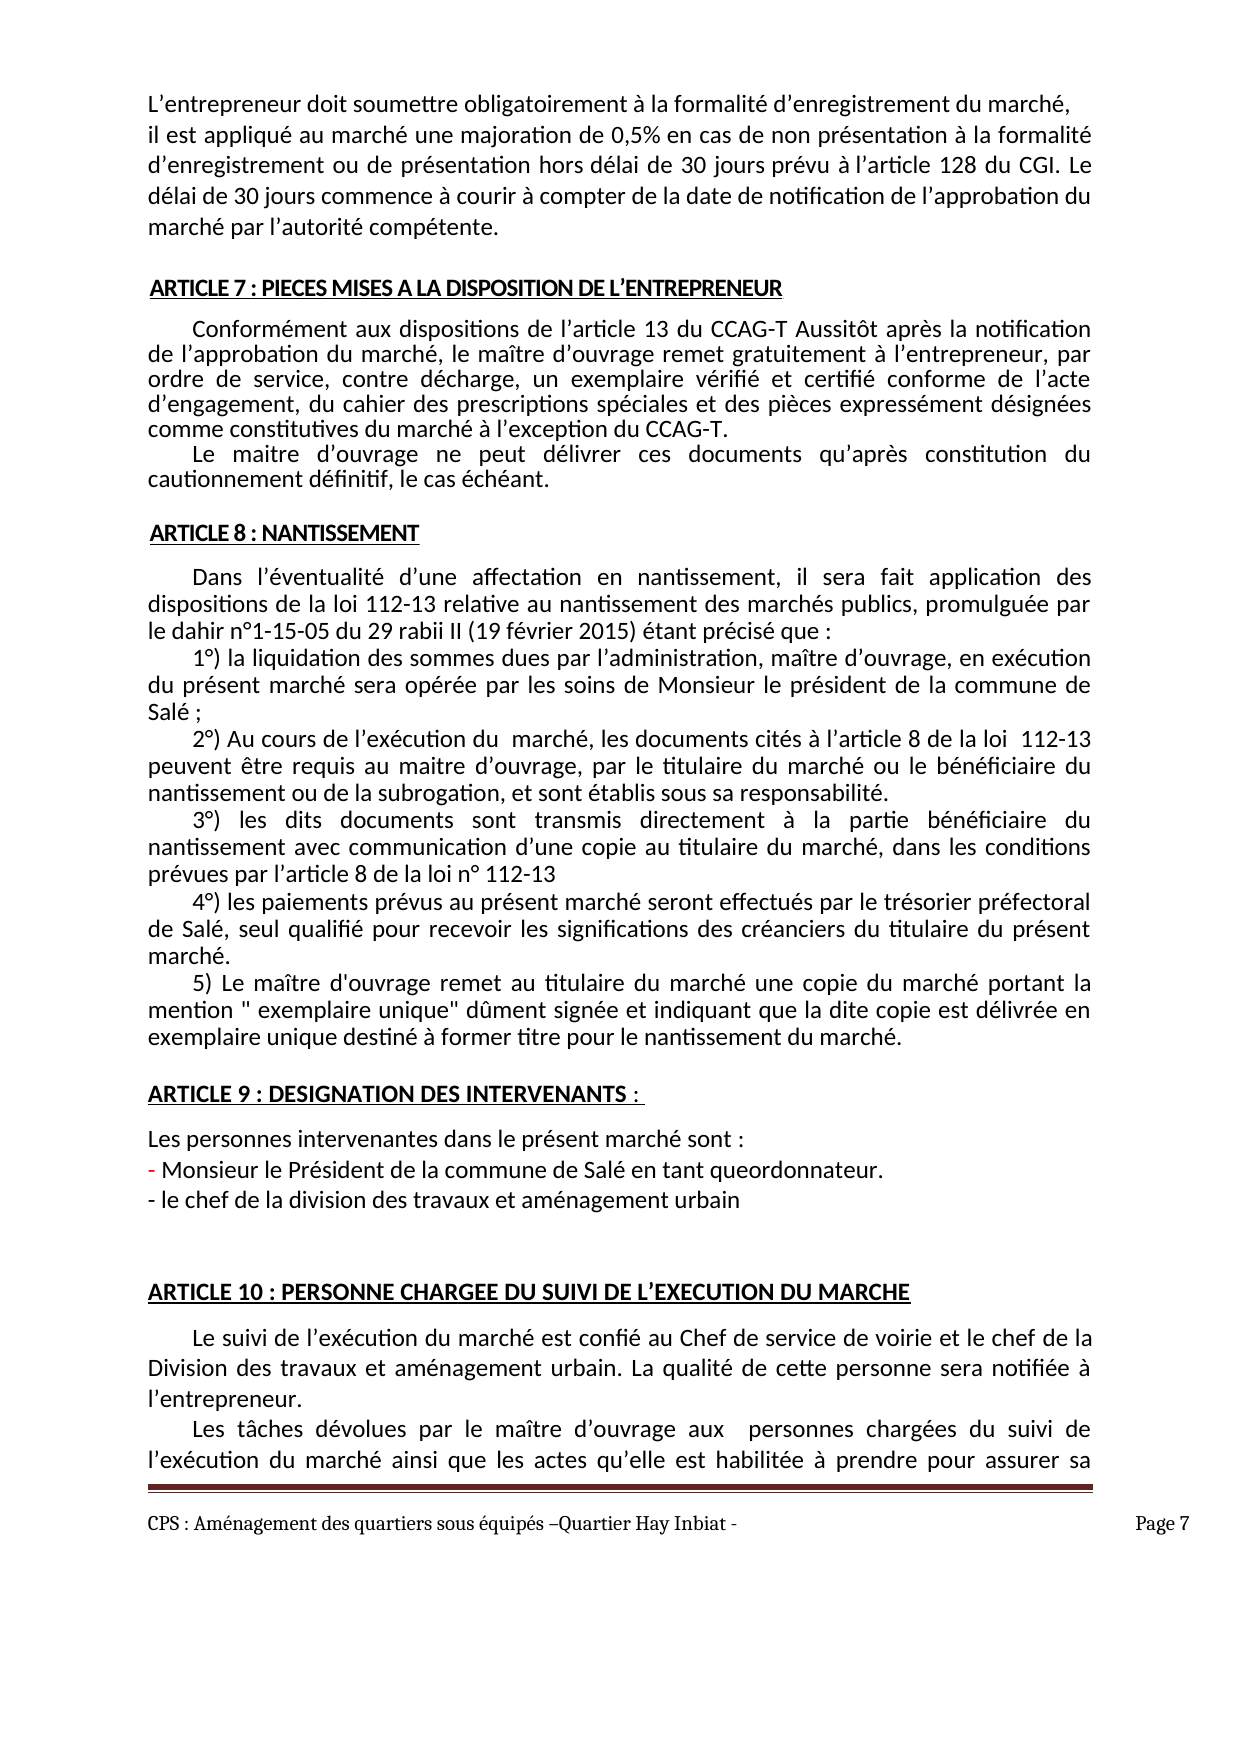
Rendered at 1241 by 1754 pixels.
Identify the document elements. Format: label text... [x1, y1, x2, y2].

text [148, 1413, 1093, 1474]
text Les personnes intervenantes dans le présent marché sont : [148, 1123, 1077, 1154]
text L’entrepreneur doit soumettre obligatoirement à la formalité d’enregistrement du marché, [148, 89, 1093, 119]
text - le chef de la division des travaux et aménagement urbain [148, 1184, 1077, 1215]
text 1°) la liquidation des sommes dues par l’administration, maître d’ouvrage, en exécution du présent marché sera opérée par les soins de Monsieur le président de la commune de Salé ; [148, 644, 1093, 726]
text Dans l’éventualité d’une affectation en nantissement, il sera fait application des dispositions de la loi 112-13 relative au nantissement des marchés publics, promulguée par le dahir n°1-15-05 du 29 rabii II (19 février 2015) étant précisé que : [148, 563, 1093, 644]
text 4°) les paiements prévus au présent marché seront effectués par le trésorier préfectoral de Salé, seul qualifié pour recevoir les significations des créanciers du titulaire du présent marché. [148, 888, 1093, 969]
text 3°) les dits documents sont transmis directement à la partie bénéficiaire du nantissement avec communication d’une copie au titulaire du marché, dans les conditions prévues par l’article 8 de la loi n° 112-13 [148, 807, 1093, 888]
text Le suivi de l’exécution du marché est confié au Chef de service de voirie et le chef de la Division des travaux et aménagement urbain. La qualité de cette personne sera notifiée à l’entrepreneur. [148, 1322, 1093, 1413]
text - Monsieur le Président de la commune de Salé en tant queordonnateur. [148, 1154, 1077, 1184]
text 2°) Au cours de l’exécution du marché, les documents cités à l’article 8 de la loi 112-13 peuvent être requis au maitre d’ouvrage, par le titulaire du marché ou le bénéficiaire du nantissement ou de la subrogation, et sont établis sous sa responsabilité. [148, 726, 1093, 807]
text Conformément aux dispositions de l’article 13 du CCAG-T Aussitôt après la notification de l’approbation du marché, le maître d’ouvrage remet gratuitement à l’entrepreneur, par ordre de service, contre décharge, un exemplaire vérifié et certifié conforme de l’acte d’engagement, du cahier des prescriptions spéciales et des pièces expressément désignées comme constitutives du marché à l’exception du CCAG-T. [148, 317, 1093, 442]
text ARTICLE 9 : DESIGNATION DES INTERVENANTS : [148, 1078, 1077, 1108]
text 5) Le maître d'ouvrage remet au titulaire du marché une copie du marché portant la mention " exemplaire unique" dûment signée et indiquant que la dite copie est délivrée en exemplaire unique destiné à former titre pour le nantissement du marché. [148, 969, 1093, 1051]
text ARTICLE 7 : PIECES MISES A LA DISPOSITION DE L’ENTREPRENEUR [149, 272, 1093, 302]
text ARTICLE 10 : PERSONNE CHARGEE DU SUIVI DE L’EXECUTION DU MARCHE [148, 1276, 1093, 1307]
text ARTICLE 8 : NANTISSEMENT [149, 517, 1093, 548]
text il est appliqué au marché une majoration de 0,5% en cas de non présentation à la formalité d’enregistrement ou de présentation hors délai de 30 jours prévu à l’article 128 du CGI. Le délai de 30 jours commence à courir à compter de la date de notification de l’approbation du marché par l’autorité compétente. [148, 119, 1093, 241]
text Le maitre d’ouvrage ne peut délivrer ces documents qu’après constitution du cautionnement définitif, le cas échéant. [148, 442, 1093, 492]
